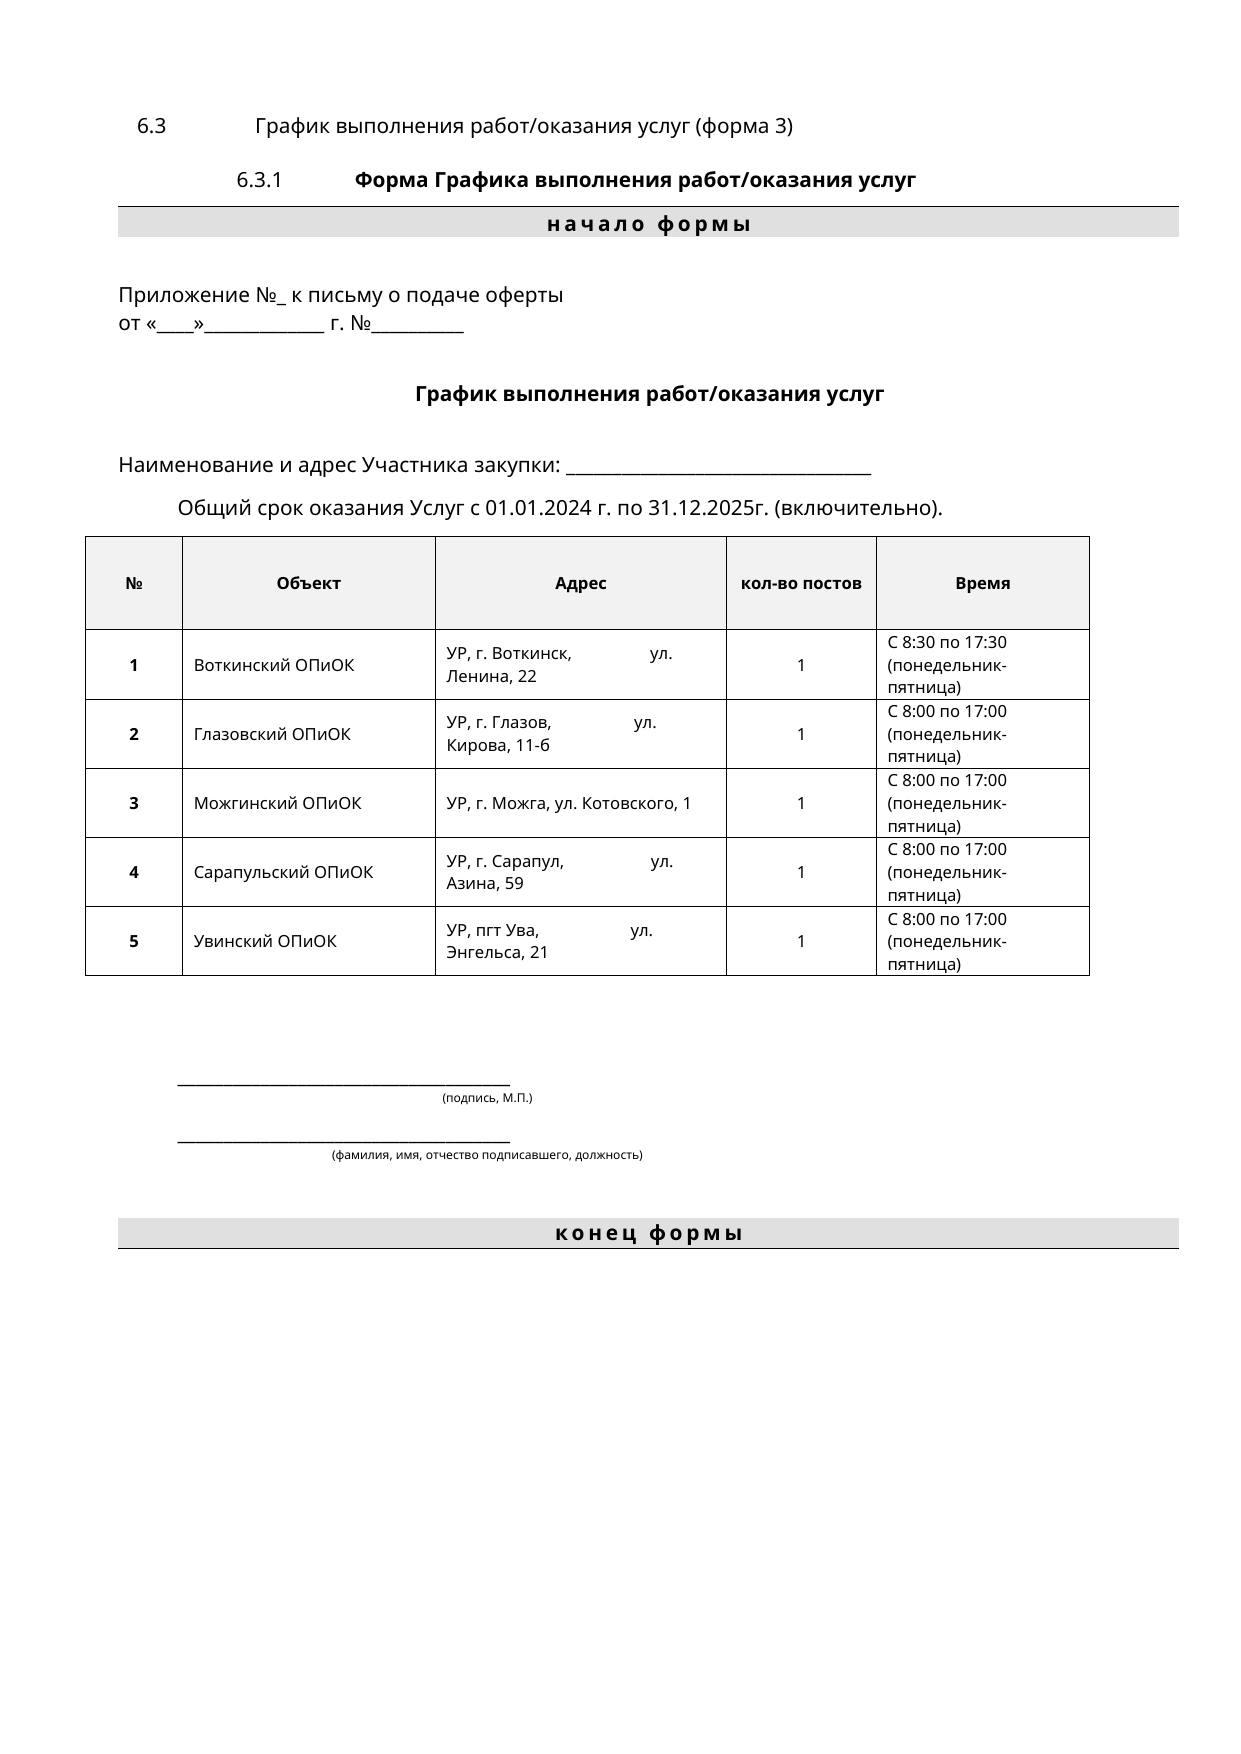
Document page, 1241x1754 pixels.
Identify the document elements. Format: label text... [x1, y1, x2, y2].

table_cell С 8:00 по 17:00 (понедельник-пятница) [877, 838, 1089, 906]
table_cell 1 [727, 907, 876, 975]
table_cell 1 [727, 630, 876, 698]
table_cell УР, пгт Ува, ул. Энгельса, 21 [436, 907, 726, 975]
table_header Адрес [436, 537, 726, 629]
table_cell 1 [727, 769, 876, 837]
table_cell Воткинский ОПиОК [183, 630, 435, 698]
table_cell 4 [86, 838, 182, 906]
table_cell УР, г. Глазов, ул. Кирова, 11-б [436, 700, 726, 768]
table_cell Можгинский ОПиОК [183, 769, 435, 837]
text (подпись, М.П.) [118, 1090, 797, 1118]
text График выполнения работ/оказания услуг [118, 379, 1181, 408]
text ____________________________________ [118, 1061, 1181, 1090]
table_cell 3 [86, 769, 182, 837]
text (фамилия, имя, отчество подписавшего, должность) [118, 1147, 797, 1175]
table_cell 1 [727, 838, 876, 906]
text начало формы [118, 207, 1179, 237]
table_cell 2 [86, 700, 182, 768]
text Общий срок оказания Услуг с 01.01.2024 г. по 31.12.2025г. (включительно). [118, 493, 1181, 521]
table_cell С 8:00 по 17:00 (понедельник-пятница) [877, 700, 1089, 768]
text конец формы [118, 1218, 1179, 1248]
text Наименование и адрес Участника закупки: _________________________________ [118, 450, 1181, 479]
table_cell 1 [727, 700, 876, 768]
text ____________________________________ [118, 1118, 1181, 1147]
table_header № [86, 537, 182, 629]
table_cell Увинский ОПиОК [183, 907, 435, 975]
table_header Объект [183, 537, 435, 629]
table_cell Глазовский ОПиОК [183, 700, 435, 768]
list Форма Графика выполнения работ/оказания услуг [236, 165, 1181, 193]
table_cell УР, г. Воткинск, ул. Ленина, 22 [436, 630, 726, 698]
text Приложение №_ к письму о подаче оферты от «____»_____________ г. №__________ [118, 280, 1181, 337]
table_cell 5 [86, 907, 182, 975]
table_cell С 8:00 по 17:00 (понедельник-пятница) [877, 907, 1089, 975]
table_cell УР, г. Сарапул, ул. Азина, 59 [436, 838, 726, 906]
table_cell Сарапульский ОПиОК [183, 838, 435, 906]
table_cell С 8:00 по 17:00 (понедельник-пятница) [877, 769, 1089, 837]
table_cell С 8:30 по 17:30 (понедельник-пятница) [877, 630, 1089, 698]
table_cell УР, г. Можга, ул. Котовского, 1 [436, 769, 726, 837]
table_cell 1 [86, 630, 182, 698]
table_header кол-во постов [727, 537, 876, 629]
subtitle График выполнения работ/оказания услуг (форма 3) [137, 111, 1181, 140]
table_header Время [877, 537, 1089, 629]
